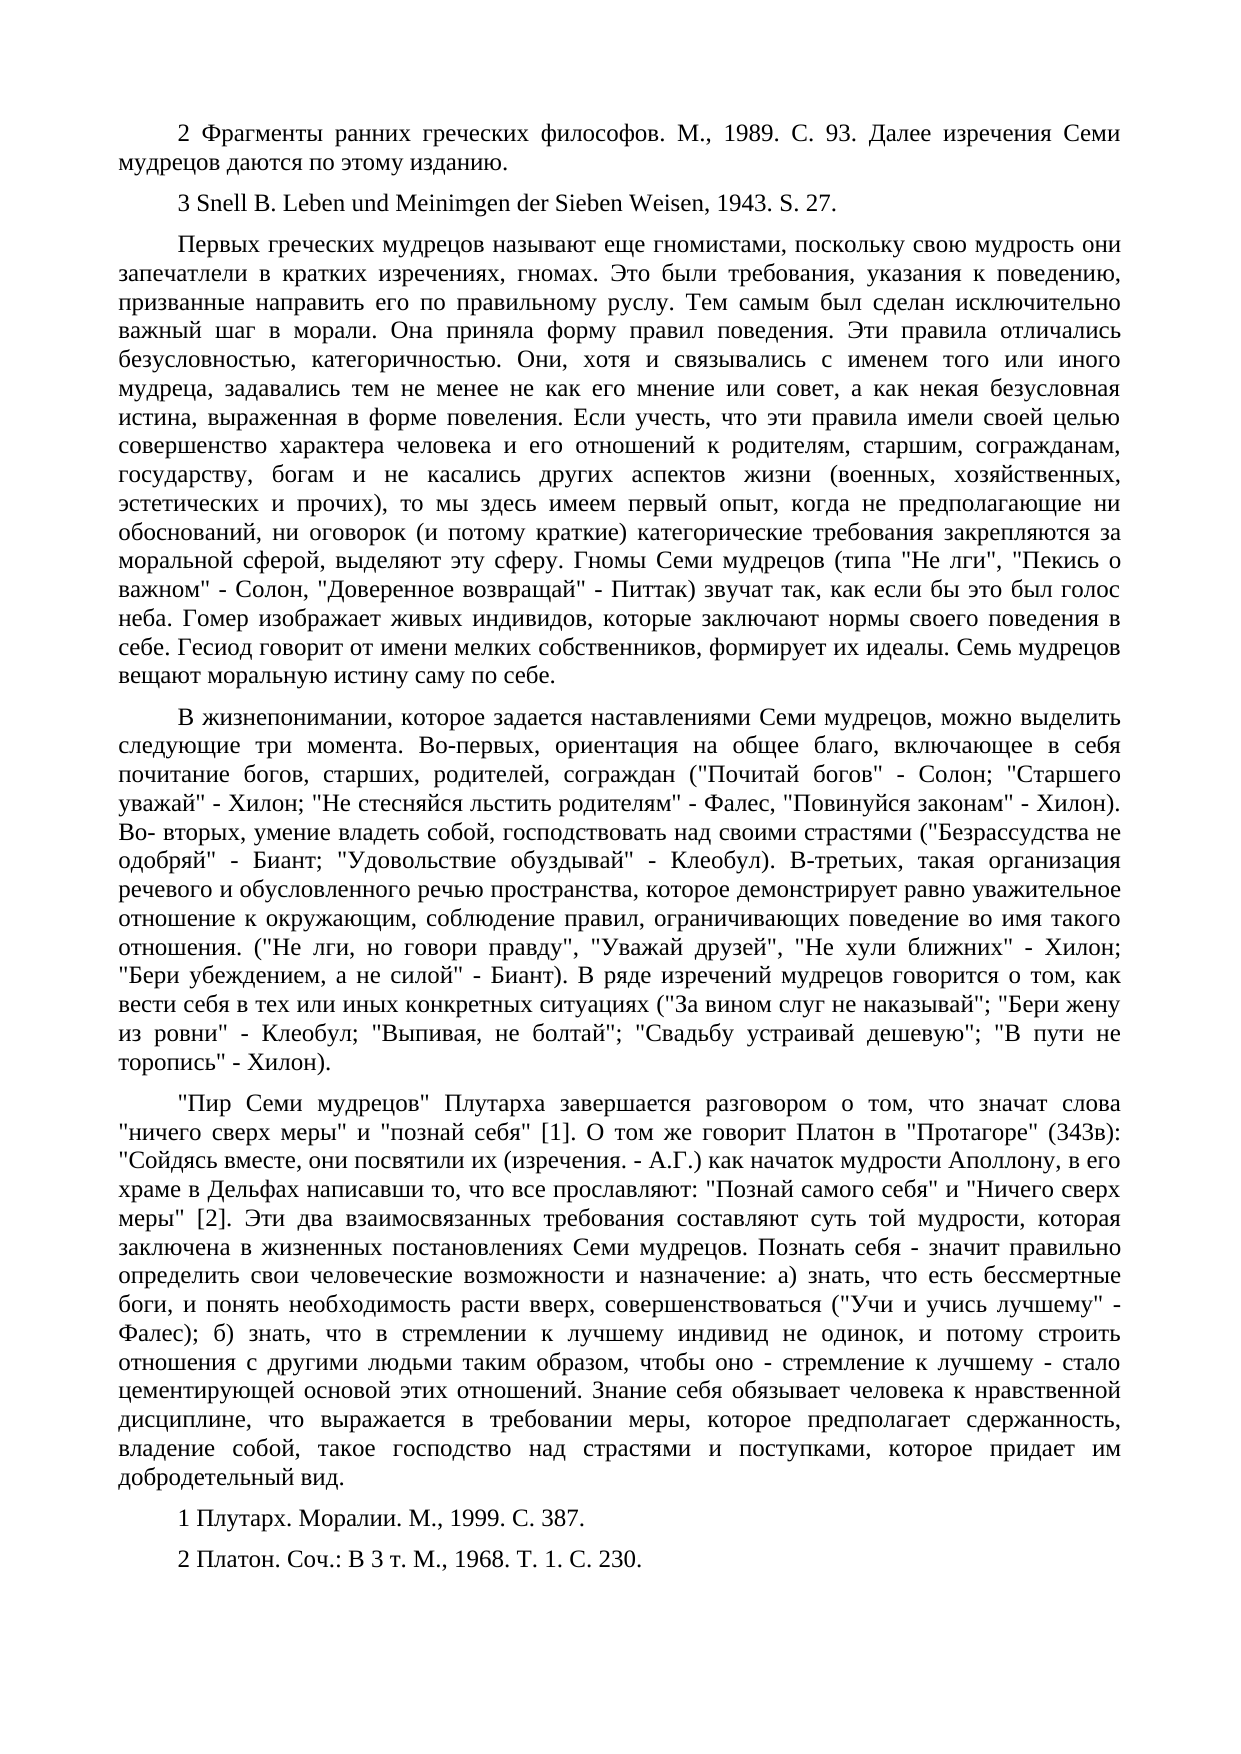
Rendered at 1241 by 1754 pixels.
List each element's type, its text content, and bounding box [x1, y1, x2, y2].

text В жизнепонимании, которое задается наставлениями Семи мудрецов, можно выделить следующие три момента. Во-первых, ориентация на общее благо, включающее в себя почитание богов, старших, родителей, сограждан ("Почитай богов" - Солон; "Старшего уважай" - Хилон; "Не стесняйся льстить родителям" - Фалес, "Повинуйся законам" - Хилон). Во- вторых, умение владеть собой, господствовать над своими страстями ("Безрассудства не одобряй" - Биант; "Удовольствие обуздывай" - Клеобул). В-третьих, такая организация речевого и обусловленного речью пространства, которое демонстрирует равно уважительное отношение к окружающим, соблюдение правил, ограничивающих поведение во имя такого отношения. ("Не лги, но говори правду", "Уважай друзей", "Не хули ближних" - Хилон; "Бери убеждением, а не силой" - Биант). В ряде изречений мудрецов говорится о том, как вести себя в тех или иных конкретных ситуациях ("За вином слуг не наказывай"; "Бери жену из ровни" - Клеобул; "Выпивая, не болтай"; "Свадьбу устраивай дешевую"; "В пути не торопись" - Хилон). [118, 702, 1122, 1076]
text "Пир Семи мудрецов" Плутарха завершается разговором о том, что значат слова "ничего сверх меры" и "познай себя" [1]. О том же говорит Платон в "Протагоре" (343в): "Сойдясь вместе, они посвятили их (изречения. - А.Г.) как начаток мудрости Аполлону, в его храме в Дельфах написавши то, что все прославляют: "Познай самого себя" и "Ничего сверх меры" [2]. Эти два взаимосвязанных требования составляют суть той мудрости, которая заключена в жизненных постановлениях Семи мудрецов. Познать себя - значит правильно определить свои человеческие возможности и назначение: а) знать, что есть бессмертные боги, и понять необходимость расти вверх, совершенствоваться ("Учи и учись лучшему" - Фалес); б) знать, что в стремлении к лучшему индивид не одинок, и потому строить отношения с другими людьми таким образом, чтобы оно - стремление к лучшему - стало цементирующей основой этих отношений. Знание себя обязывает человека к нравственной дисциплине, что выражается в требовании меры, которое предполагает сдержанность, владение собой, такое господство над страстями и поступками, которое придает им добродетельный вид. [118, 1088, 1122, 1491]
text 2 Фрагменты ранних греческих философов. М., 1989. С. 93. Далее изречения Семи мудрецов даются по этому изданию. [118, 118, 1122, 176]
text Первых греческих мудрецов называют еще гномистами, поскольку свою мудрость они запечатлели в кратких изречениях, гномах. Это были требования, указания к поведению, призванные направить его по правильному руслу. Тем самым был сделан исключительно важный шаг в морали. Она приняла форму правил поведения. Эти правила отличались безусловностью, категоричностью. Они, хотя и связывались с именем того или иного мудреца, задавались тем не менее не как его мнение или совет, а как некая безусловная истина, выраженная в форме повеления. Если учесть, что эти правила имели своей целью совершенство характера человека и его отношений к родителям, старшим, согражданам, государству, богам и не касались других аспектов жизни (военных, хозяйственных, эстетических и прочих), то мы здесь имеем первый опыт, когда не предполагающие ни обоснований, ни оговорок (и потому краткие) категорические требования закрепляются за моральной сферой, выделяют эту сферу. Гномы Семи мудрецов (типа "Не лги", "Пекись о важном" - Солон, "Доверенное возвращай" - Питтак) звучат так, как если бы это был голос неба. Гомер изображает живых индивидов, которые заключают нормы своего поведения в себе. Гесиод говорит от имени мелких собственников, формирует их идеалы. Семь мудрецов вещают моральную истину саму по себе. [118, 229, 1122, 689]
text 1 Плутарх. Моралии. М., 1999. С. 387. [118, 1503, 1122, 1532]
text 2 Платон. Соч.: В 3 т. М., 1968. Т. 1. С. 230. [118, 1544, 1122, 1573]
text 3 Snell В. Leben und Meinimgen der Sieben Weisen, 1943. S. 27. [118, 188, 1122, 217]
